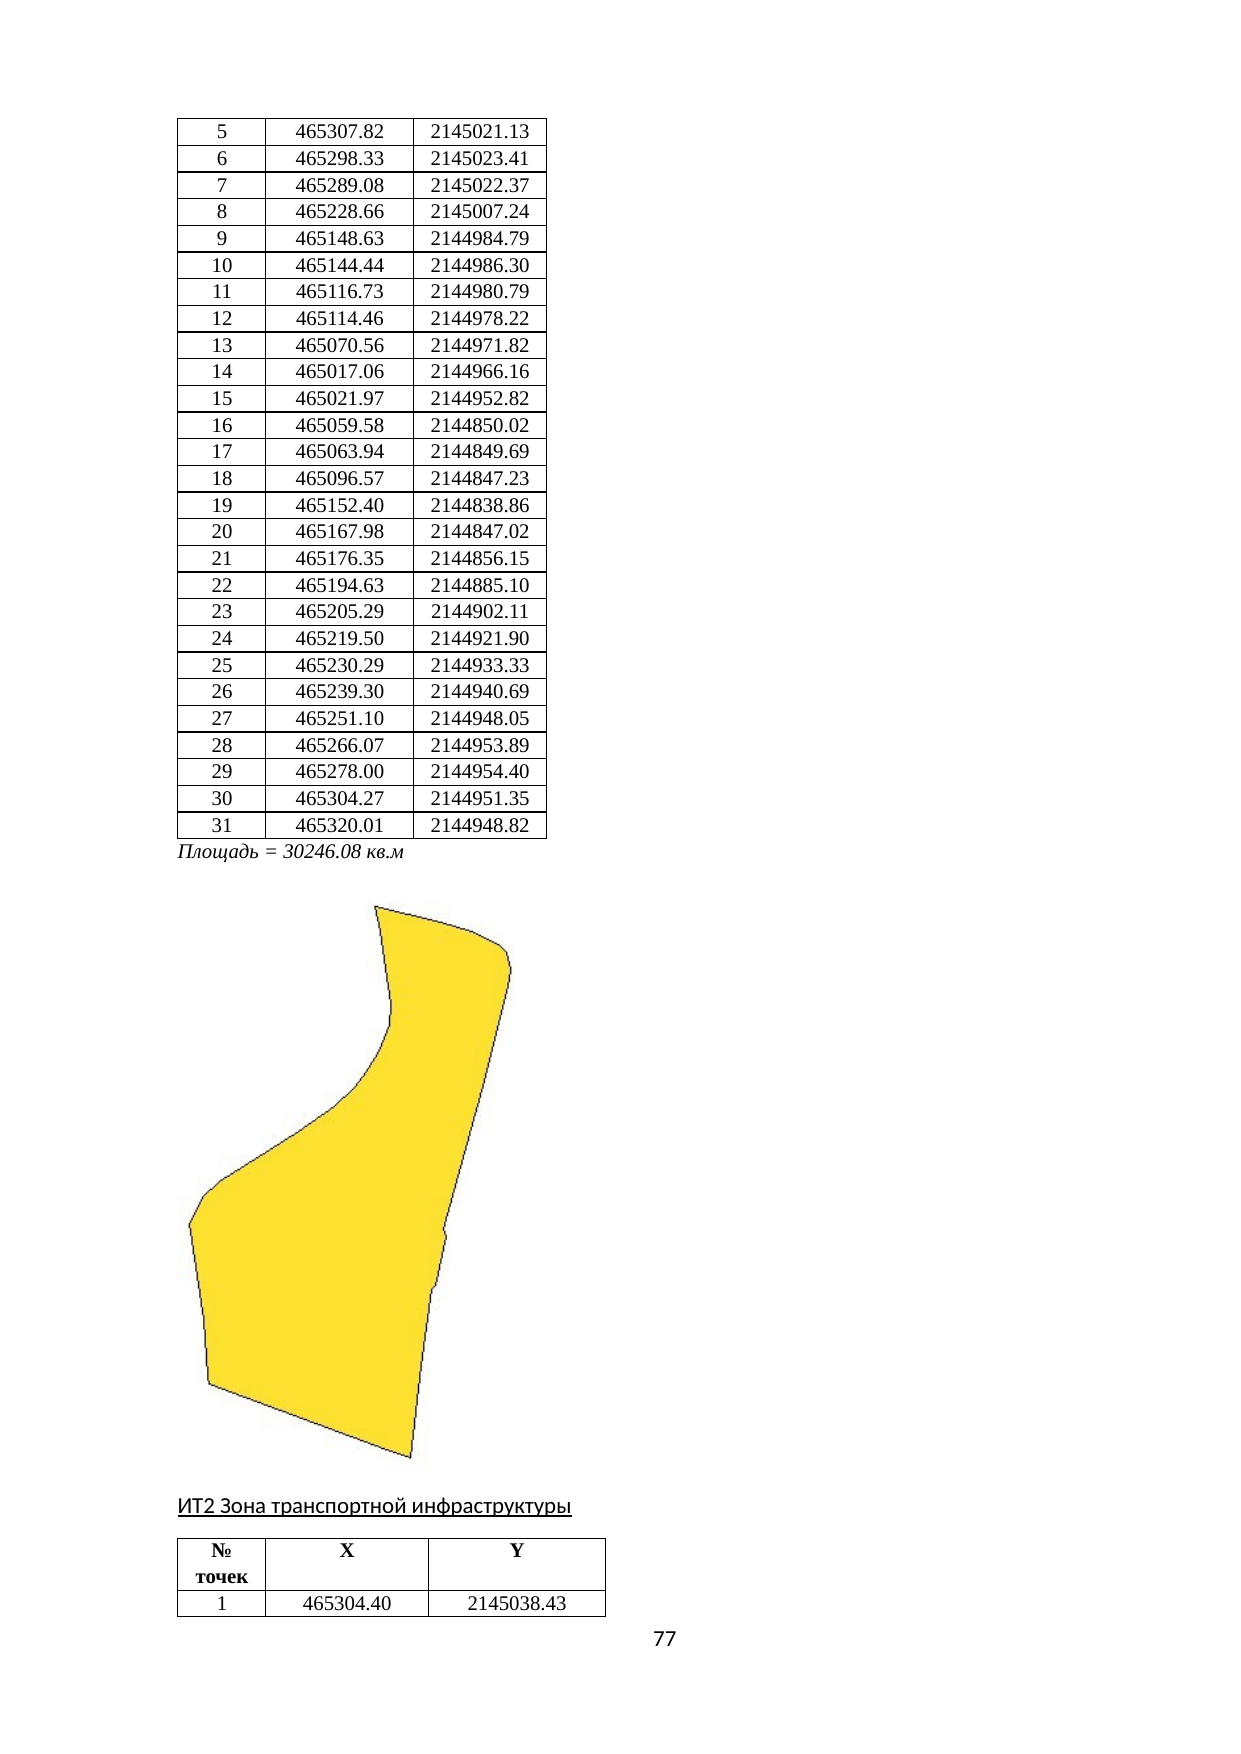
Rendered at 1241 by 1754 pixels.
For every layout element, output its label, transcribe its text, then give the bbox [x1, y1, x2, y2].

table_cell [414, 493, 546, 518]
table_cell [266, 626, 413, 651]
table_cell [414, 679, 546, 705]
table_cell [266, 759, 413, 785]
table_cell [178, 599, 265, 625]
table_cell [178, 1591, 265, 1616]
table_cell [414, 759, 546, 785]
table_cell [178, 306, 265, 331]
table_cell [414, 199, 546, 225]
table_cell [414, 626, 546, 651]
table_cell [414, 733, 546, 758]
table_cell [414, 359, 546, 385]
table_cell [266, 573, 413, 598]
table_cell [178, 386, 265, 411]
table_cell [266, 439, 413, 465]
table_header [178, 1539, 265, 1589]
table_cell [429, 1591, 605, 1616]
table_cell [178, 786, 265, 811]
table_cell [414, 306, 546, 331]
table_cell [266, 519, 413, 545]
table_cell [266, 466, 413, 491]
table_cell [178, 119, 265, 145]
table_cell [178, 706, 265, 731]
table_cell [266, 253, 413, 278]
text Площадь = 30246.08 кв.м [177, 839, 1152, 863]
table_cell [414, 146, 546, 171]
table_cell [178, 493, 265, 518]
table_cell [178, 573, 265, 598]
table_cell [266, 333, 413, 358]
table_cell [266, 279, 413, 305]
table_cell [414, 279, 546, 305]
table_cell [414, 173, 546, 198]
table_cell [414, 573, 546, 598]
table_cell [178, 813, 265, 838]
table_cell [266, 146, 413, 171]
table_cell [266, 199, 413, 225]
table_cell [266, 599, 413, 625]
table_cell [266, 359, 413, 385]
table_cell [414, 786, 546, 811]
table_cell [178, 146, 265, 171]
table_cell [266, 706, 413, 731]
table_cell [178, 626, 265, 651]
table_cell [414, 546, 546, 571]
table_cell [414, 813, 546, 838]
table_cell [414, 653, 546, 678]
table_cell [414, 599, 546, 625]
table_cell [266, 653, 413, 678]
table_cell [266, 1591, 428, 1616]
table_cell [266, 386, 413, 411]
picture [177, 881, 526, 1473]
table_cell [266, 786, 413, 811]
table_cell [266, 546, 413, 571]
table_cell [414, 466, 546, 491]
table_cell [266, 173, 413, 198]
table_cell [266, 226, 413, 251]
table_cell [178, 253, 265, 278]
text ИТ2 Зона транспортной инфраструктуры [177, 1491, 1152, 1519]
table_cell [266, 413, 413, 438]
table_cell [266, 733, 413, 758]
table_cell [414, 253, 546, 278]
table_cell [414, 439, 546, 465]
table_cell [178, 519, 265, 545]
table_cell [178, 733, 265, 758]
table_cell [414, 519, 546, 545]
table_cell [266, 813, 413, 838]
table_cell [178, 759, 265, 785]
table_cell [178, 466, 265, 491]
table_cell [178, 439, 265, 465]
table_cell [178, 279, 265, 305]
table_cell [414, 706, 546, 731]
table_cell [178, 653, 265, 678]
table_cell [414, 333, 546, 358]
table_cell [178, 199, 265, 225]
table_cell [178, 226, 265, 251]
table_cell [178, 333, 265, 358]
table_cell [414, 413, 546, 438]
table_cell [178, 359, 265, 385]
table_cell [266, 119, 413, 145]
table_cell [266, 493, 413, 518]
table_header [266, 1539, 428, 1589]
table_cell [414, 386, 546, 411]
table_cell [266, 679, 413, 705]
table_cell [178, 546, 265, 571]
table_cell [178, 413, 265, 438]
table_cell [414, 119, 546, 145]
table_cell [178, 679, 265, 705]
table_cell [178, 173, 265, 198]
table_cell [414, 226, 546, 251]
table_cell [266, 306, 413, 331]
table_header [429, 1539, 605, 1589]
